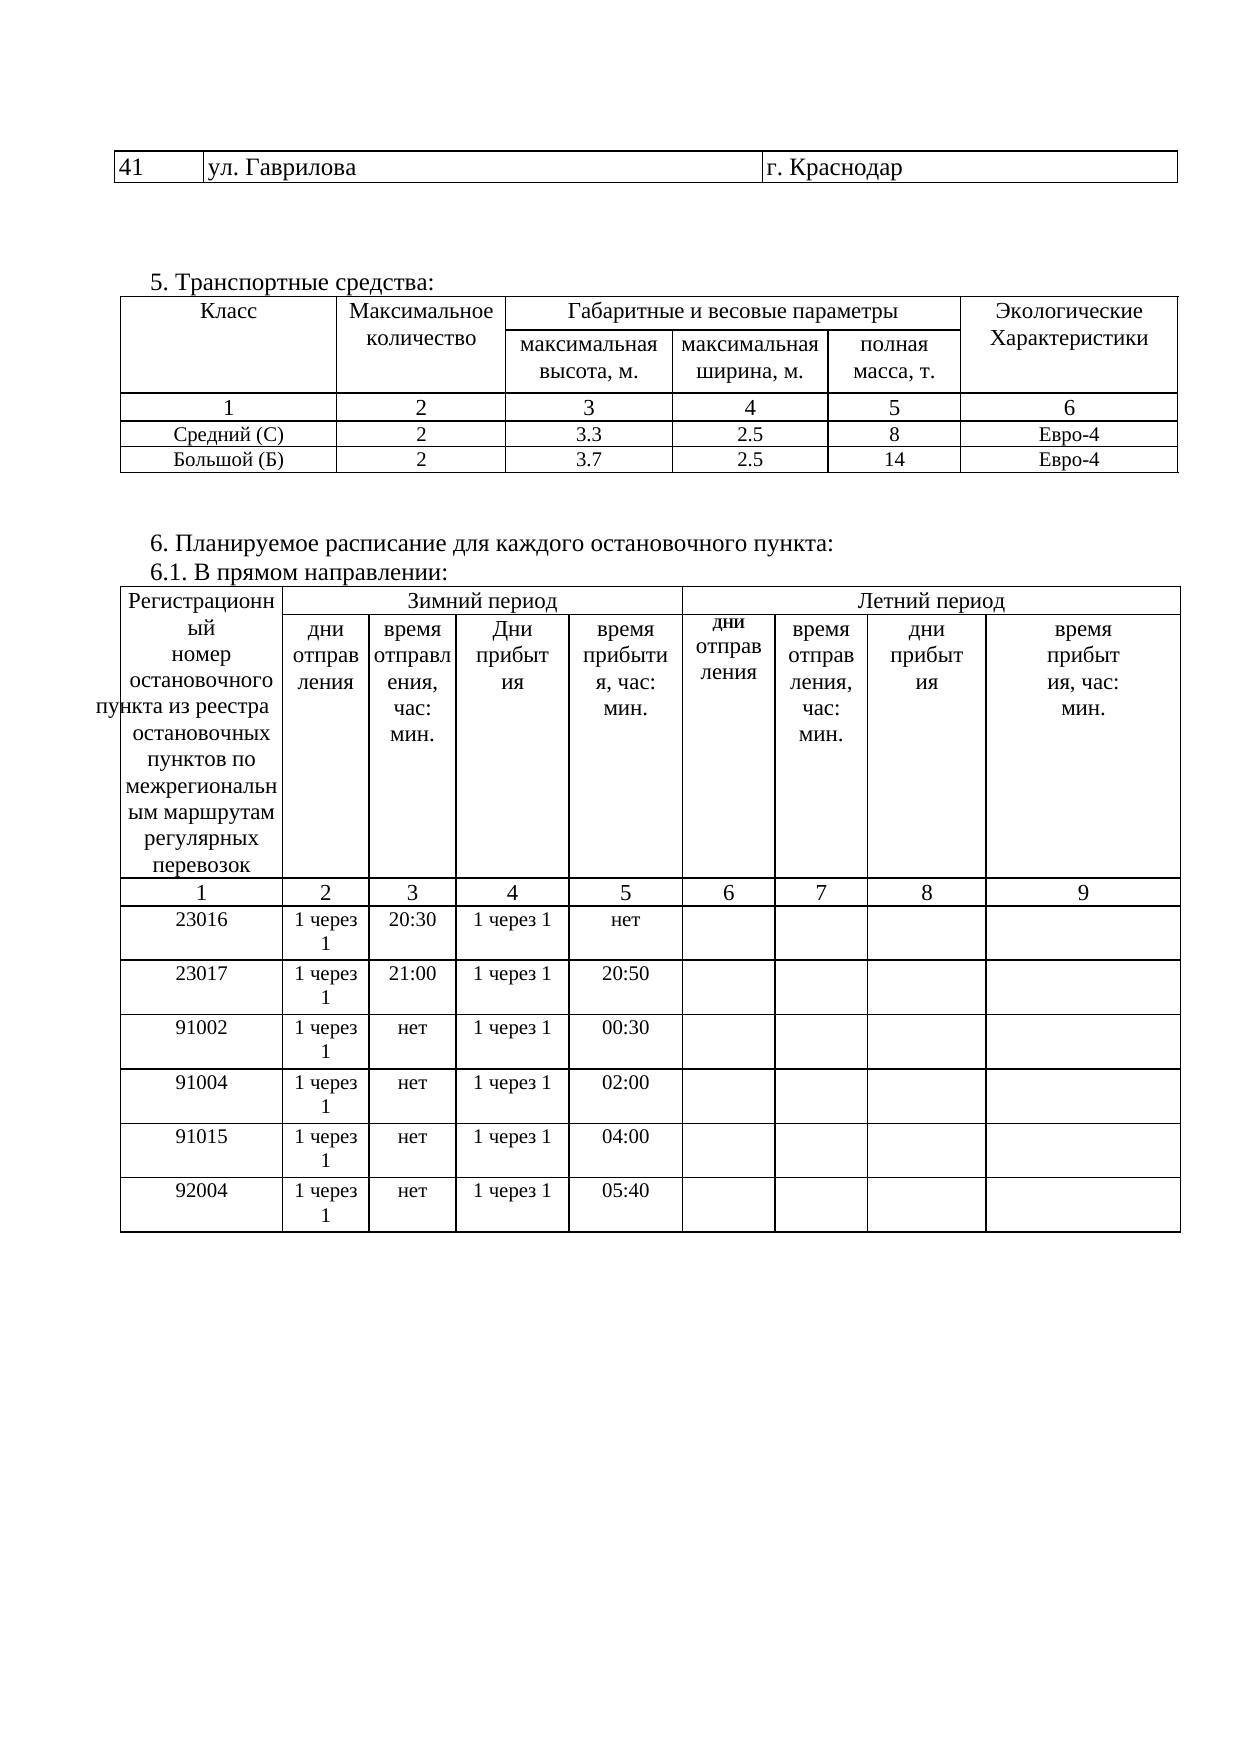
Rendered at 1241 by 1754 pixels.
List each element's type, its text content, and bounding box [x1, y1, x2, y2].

table_cell 21:00 [370, 961, 455, 1014]
table_cell 1 через 1 [283, 1178, 368, 1231]
table_cell 20:30 [370, 907, 455, 959]
table_cell [776, 1015, 867, 1068]
table_cell 3 [506, 394, 672, 420]
table_cell 2 [337, 447, 505, 471]
table_cell 4 [673, 394, 827, 420]
table_header Летний период [683, 587, 1180, 613]
table_header Регистрационный номер остановочного пункта из реестра остановочных пунктов по межрегиональным маршрутам регулярных перевозок [121, 587, 282, 877]
table_cell ДНИ отправ ления [683, 615, 774, 877]
table_cell 7 [776, 879, 867, 905]
table_cell 2 [283, 879, 368, 905]
table_cell [868, 1015, 985, 1068]
table_cell 20:50 [570, 961, 682, 1014]
table_cell 9 [987, 879, 1180, 905]
table_cell 2 [337, 422, 505, 446]
text 6.1. В прямом направлении: [150, 557, 1090, 586]
table_cell ул. Гаврилова [204, 152, 762, 181]
table_cell 1 через 1 [457, 1124, 568, 1177]
table_cell [987, 1178, 1180, 1231]
table_cell [683, 1124, 774, 1177]
table_cell 1 через 1 [457, 907, 568, 959]
table_cell [987, 961, 1180, 1014]
table_cell дни прибыт ия [868, 615, 985, 877]
table_cell 5 [570, 879, 682, 905]
table_cell 1 через 1 [457, 1070, 568, 1122]
table_cell максимальная высота, м. [506, 331, 672, 392]
table_cell [868, 961, 985, 1014]
table_cell [683, 1178, 774, 1231]
table_cell [776, 1124, 867, 1177]
table_cell 2.5 [673, 422, 827, 446]
table_cell дни отправ ления [283, 615, 368, 877]
table_header Габаритные и весовые параметры [506, 297, 960, 329]
table_cell 91002 [121, 1015, 282, 1068]
table_cell 1 через 1 [283, 1070, 368, 1122]
table_cell нет [570, 907, 682, 959]
table_cell [868, 1070, 985, 1122]
table_cell [776, 907, 867, 959]
table_cell [868, 1178, 985, 1231]
table_cell [776, 1070, 867, 1122]
table_cell 00:30 [570, 1015, 682, 1068]
table_cell [987, 1124, 1180, 1177]
table_cell [987, 1015, 1180, 1068]
table_cell 02:00 [570, 1070, 682, 1122]
table_cell нет [370, 1124, 455, 1177]
table_cell 1 [121, 394, 336, 420]
table_cell Евро-4 [961, 422, 1177, 446]
table_header Максимальное количество [337, 297, 505, 392]
table_cell 2.5 [673, 447, 827, 471]
table_cell 6 [961, 394, 1177, 420]
table_cell [683, 1015, 774, 1068]
table_cell 23017 [121, 961, 282, 1014]
table_cell [683, 961, 774, 1014]
table_cell нет [370, 1070, 455, 1122]
table_cell 91015 [121, 1124, 282, 1177]
table_cell 1 через 1 [283, 961, 368, 1014]
table_header Зимний период [283, 587, 682, 613]
table_cell 41 [115, 152, 203, 181]
table_cell 4 [457, 879, 568, 905]
table_cell время отправл ения, час: мин. [370, 615, 455, 877]
table_cell время прибыти я, час: мин. [570, 615, 682, 877]
table_cell 3.7 [506, 447, 672, 471]
table_cell [987, 907, 1180, 959]
table_cell 5 [829, 394, 960, 420]
table_cell [683, 1070, 774, 1122]
table_cell нет [370, 1178, 455, 1231]
table_cell время прибыт ия, час: мин. [987, 615, 1180, 877]
text 6. Планируемое расписание для каждого остановочного пункта: [150, 528, 1090, 557]
table_cell 91004 [121, 1070, 282, 1122]
table_cell 3.3 [506, 422, 672, 446]
table_header Экологические Характеристики [961, 297, 1177, 392]
table_cell Средний (С) [121, 422, 336, 446]
table_cell 1 через 1 [457, 1015, 568, 1068]
table_cell 8 [868, 879, 985, 905]
table_cell 1 через 1 [283, 1124, 368, 1177]
text 5. Транспортные средства: [150, 267, 1090, 296]
table_header Класс [121, 297, 336, 392]
table_cell максимальная ширина, м. [673, 331, 827, 392]
table_cell 04:00 [570, 1124, 682, 1177]
table_cell Евро-4 [961, 447, 1177, 471]
table_cell г. Краснодар [763, 152, 1177, 181]
table_cell 1 через 1 [457, 961, 568, 1014]
table_cell 05:40 [570, 1178, 682, 1231]
table_cell 1 через 1 [283, 907, 368, 959]
table_cell Большой (Б) [121, 447, 336, 471]
table_cell 1 через 1 [283, 1015, 368, 1068]
table_cell 23016 [121, 907, 282, 959]
table_cell полная масса, т. [829, 331, 960, 392]
table_cell [868, 907, 985, 959]
table_cell [683, 907, 774, 959]
table_cell 1 [121, 879, 282, 905]
table_cell [868, 1124, 985, 1177]
table_cell 2 [337, 394, 505, 420]
table_cell Дни прибыт ия [457, 615, 568, 877]
table_cell 8 [829, 422, 960, 446]
table_cell время отправ ления, час: мин. [776, 615, 867, 877]
table_cell нет [370, 1015, 455, 1068]
table_cell [776, 961, 867, 1014]
table_cell 14 [829, 447, 960, 471]
table_cell 92004 [121, 1178, 282, 1231]
table_cell 3 [370, 879, 455, 905]
table_cell [987, 1070, 1180, 1122]
table_cell 6 [683, 879, 774, 905]
table_cell [776, 1178, 867, 1231]
table_cell 1 через 1 [457, 1178, 568, 1231]
